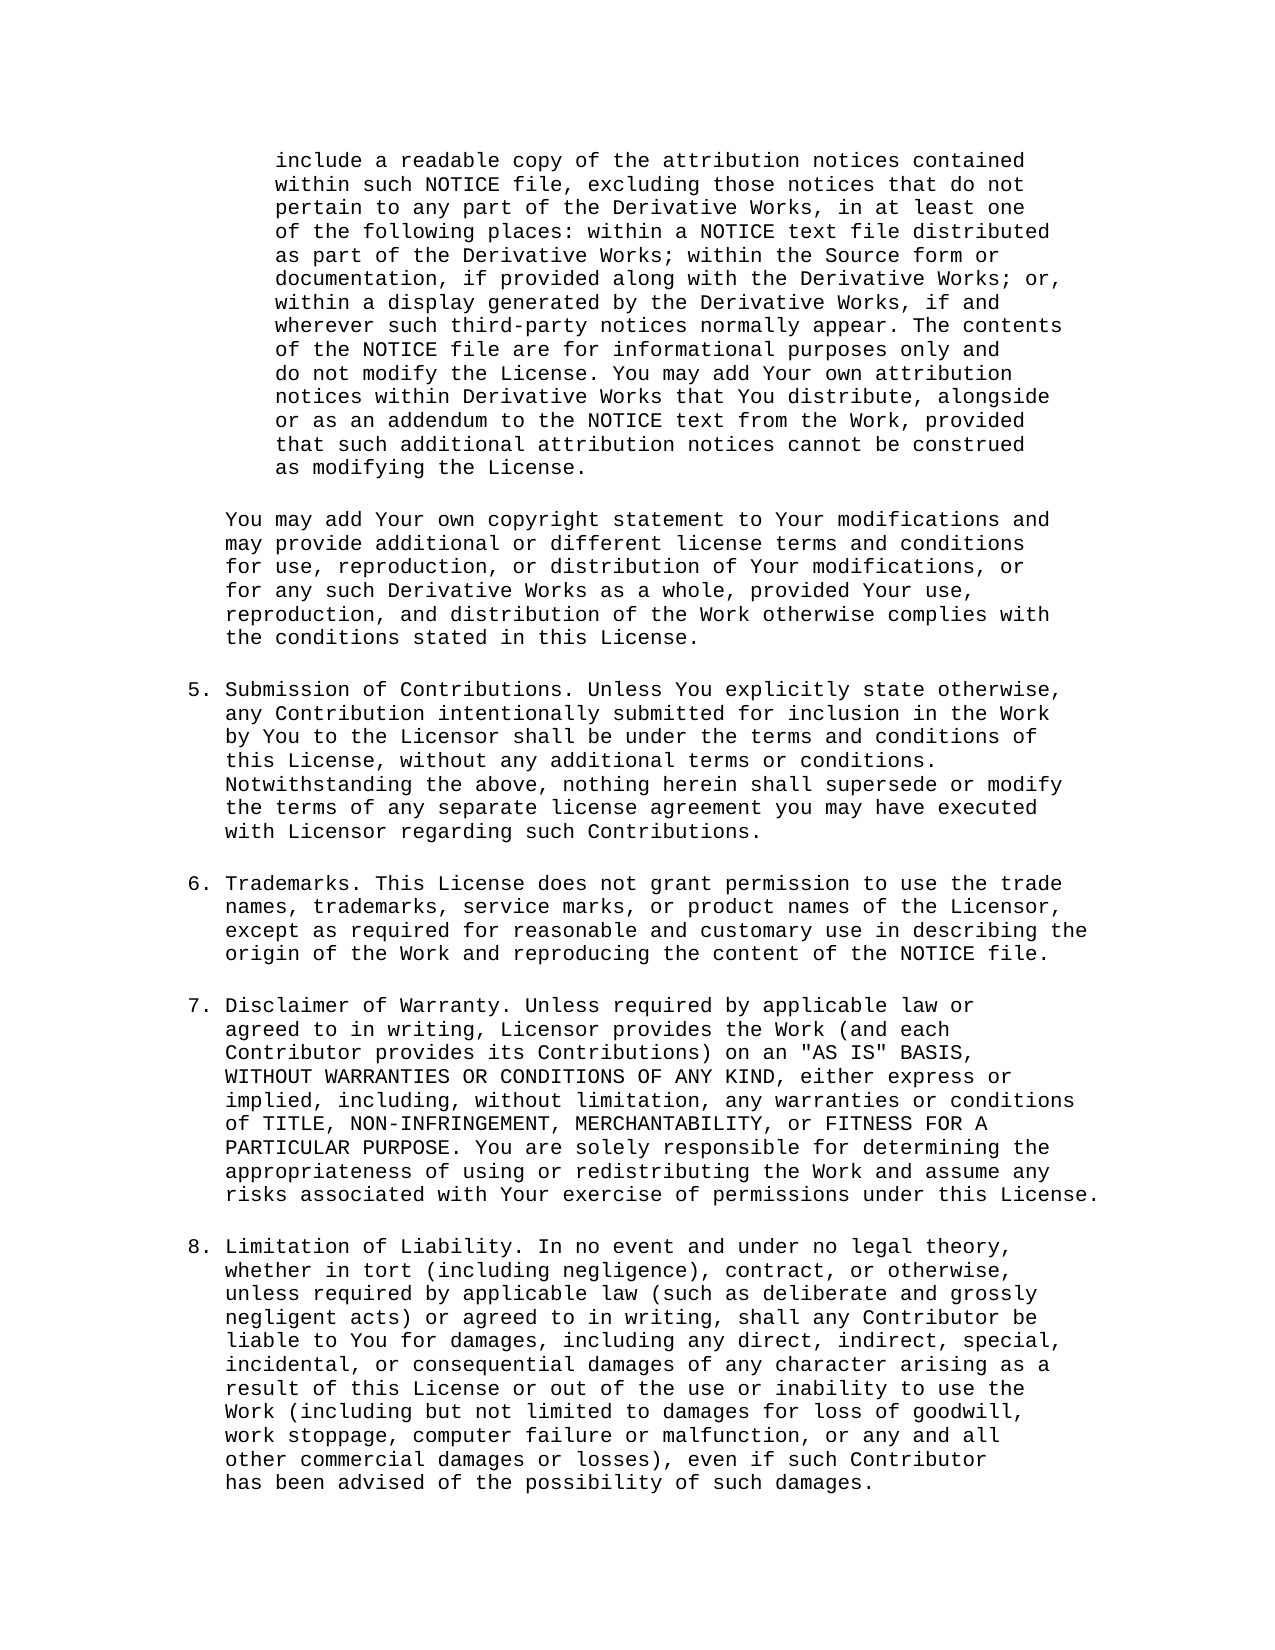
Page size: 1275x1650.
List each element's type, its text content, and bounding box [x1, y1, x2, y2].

text wherever such third-party notices normally appear. The contents [150, 316, 1125, 339]
text work stoppage, computer failure or malfunction, or any and all [150, 1425, 1125, 1449]
text within a display generated by the Derivative Works, if and [150, 292, 1125, 316]
text WITHOUT WARRANTIES OR CONDITIONS OF ANY KIND, either express or [150, 1066, 1125, 1090]
text as modifying the License. [150, 457, 1125, 481]
text 8. Limitation of Liability. In no event and under no legal theory, [150, 1236, 1125, 1259]
text of the NOTICE file are for informational purposes only and [150, 339, 1125, 363]
text include a readable copy of the attribution notices contained [150, 150, 1125, 174]
text of the following places: within a NOTICE text file distributed [150, 221, 1125, 244]
text whether in tort (including negligence), contract, or otherwise, [150, 1259, 1125, 1283]
text with Licensor regarding such Contributions. [150, 821, 1125, 844]
text result of this License or out of the use or inability to use the [150, 1378, 1125, 1401]
text may provide additional or different license terms and conditions [150, 533, 1125, 556]
text 7. Disclaimer of Warranty. Unless required by applicable law or [150, 995, 1125, 1019]
text other commercial damages or losses), even if such Contributor [150, 1449, 1125, 1472]
text within such NOTICE file, excluding those notices that do not [150, 174, 1125, 197]
text pertain to any part of the Derivative Works, in at least one [150, 197, 1125, 221]
text any Contribution intentionally submitted for inclusion in the Work [150, 703, 1125, 726]
text risks associated with Your exercise of permissions under this License. [150, 1184, 1125, 1208]
text as part of the Derivative Works; within the Source form or [150, 244, 1125, 268]
text PARTICULAR PURPOSE. You are solely responsible for determining the [150, 1137, 1125, 1161]
text names, trademarks, service marks, or product names of the Licensor, [150, 896, 1125, 920]
text do not modify the License. You may add Your own attribution [150, 363, 1125, 386]
text agreed to in writing, Licensor provides the Work (and each [150, 1019, 1125, 1042]
text for use, reproduction, or distribution of Your modifications, or [150, 556, 1125, 580]
text the conditions stated in this License. [150, 627, 1125, 651]
text by You to the Licensor shall be under the terms and conditions of [150, 726, 1125, 750]
text except as required for reasonable and customary use in describing the [150, 920, 1125, 943]
text the terms of any separate license agreement you may have executed [150, 797, 1125, 821]
text unless required by applicable law (such as deliberate and grossly [150, 1283, 1125, 1307]
text that such additional attribution notices cannot be construed [150, 434, 1125, 457]
text incidental, or consequential damages of any character arising as a [150, 1354, 1125, 1378]
text notices within Derivative Works that You distribute, alongside [150, 386, 1125, 410]
text Work (including but not limited to damages for loss of goodwill, [150, 1401, 1125, 1425]
text of TITLE, NON-INFRINGEMENT, MERCHANTABILITY, or FITNESS FOR A [150, 1113, 1125, 1137]
text liable to You for damages, including any direct, indirect, special, [150, 1331, 1125, 1354]
text or as an addendum to the NOTICE text from the Work, provided [150, 410, 1125, 434]
text 5. Submission of Contributions. Unless You explicitly state otherwise, [150, 679, 1125, 703]
text documentation, if provided along with the Derivative Works; or, [150, 268, 1125, 292]
text You may add Your own copyright statement to Your modifications and [150, 509, 1125, 533]
text appropriateness of using or redistributing the Work and assume any [150, 1161, 1125, 1184]
text 6. Trademarks. This License does not grant permission to use the trade [150, 872, 1125, 896]
text Contributor provides its Contributions) on an "AS IS" BASIS, [150, 1042, 1125, 1066]
text has been advised of the possibility of such damages. [150, 1472, 1125, 1496]
text this License, without any additional terms or conditions. [150, 750, 1125, 773]
text Notwithstanding the above, nothing herein shall supersede or modify [150, 773, 1125, 797]
text negligent acts) or agreed to in writing, shall any Contributor be [150, 1307, 1125, 1331]
text for any such Derivative Works as a whole, provided Your use, [150, 580, 1125, 604]
text origin of the Work and reproducing the content of the NOTICE file. [150, 943, 1125, 967]
text reproduction, and distribution of the Work otherwise complies with [150, 604, 1125, 627]
text implied, including, without limitation, any warranties or conditions [150, 1090, 1125, 1113]
